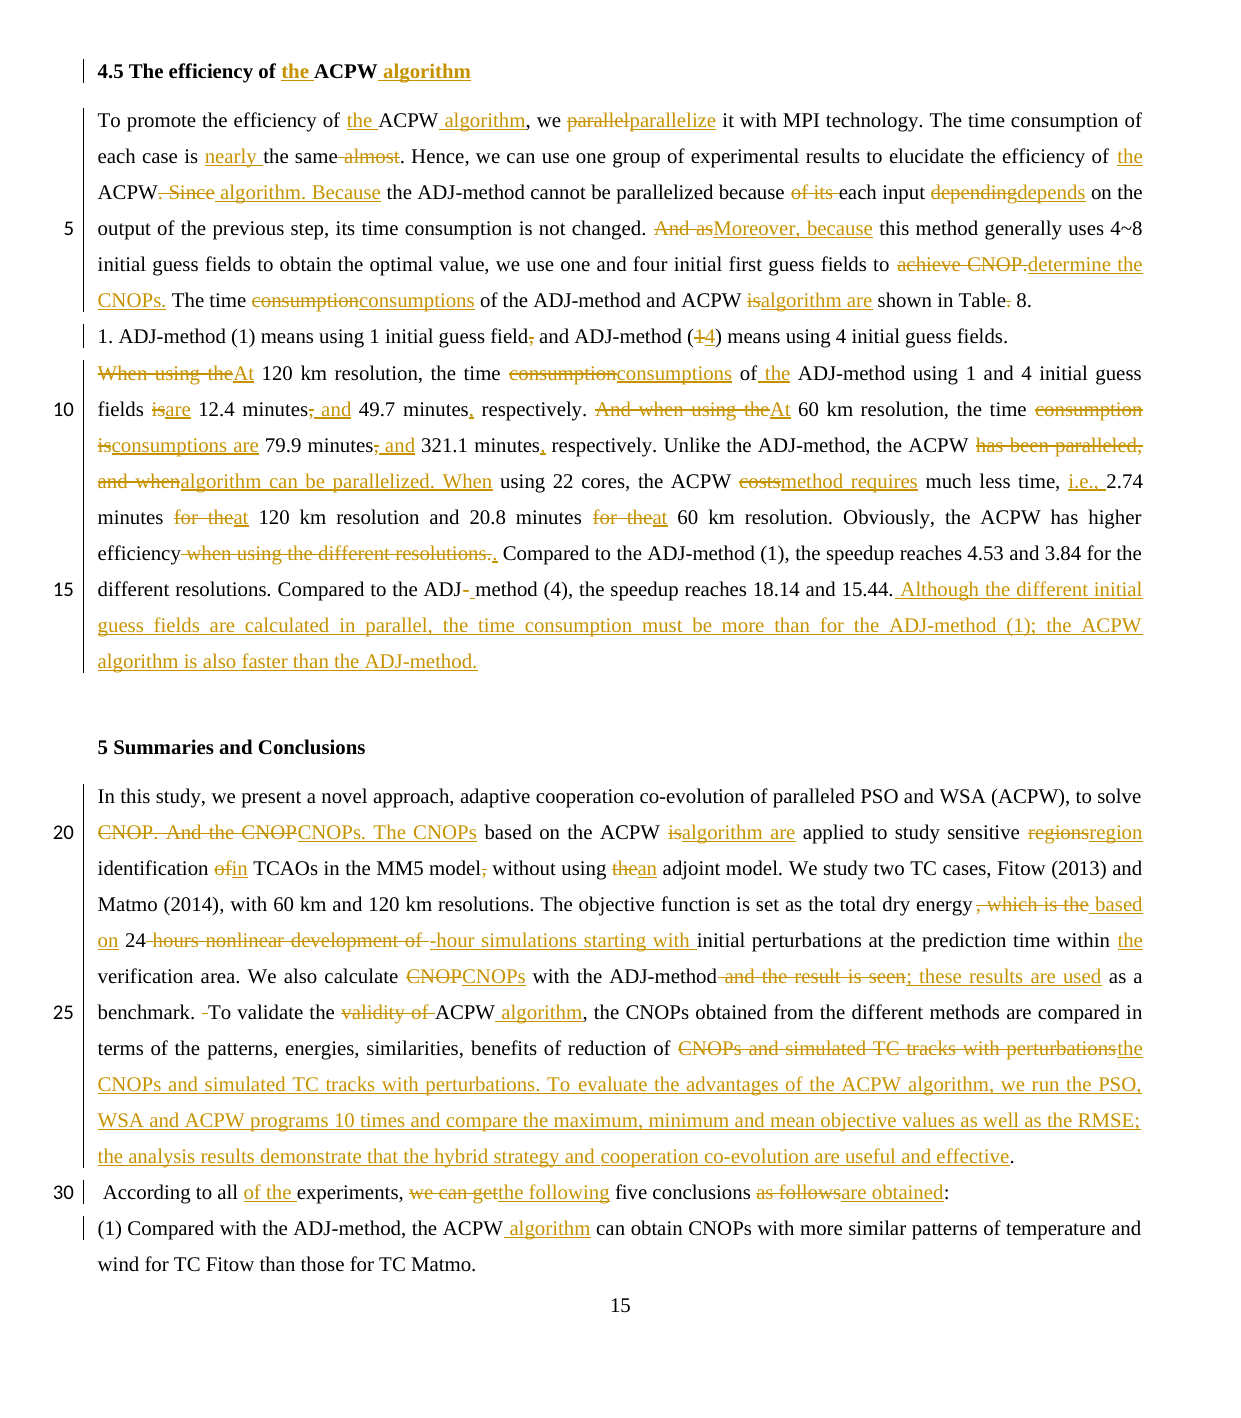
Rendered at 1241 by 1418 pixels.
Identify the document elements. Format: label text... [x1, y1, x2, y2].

text To promote the efficiency of ACPW, we it with MPI technology. The time consumption of each case is the same. Hence, we can use one group of experimental results to elucidate the efficiency of ACPW the ADJ-method cannot be parallelized because each input on the output of the previous step, its time consumption is not changed. this method generally uses 4~8 initial guess fields to obtain the optimal value, we use one and four initial first guess fields to The time of the ADJ-method and ACPW shown in Table 8. [97, 108, 1143, 312]
subtitle 5 Summaries and Conclusions [97, 735, 1143, 759]
text (1) Compared with the ADJ-method, the ACPW can obtain CNOPs with more similar patterns of temperature and wind for TC Fitow than those for TC Matmo. [97, 1216, 1143, 1276]
text In this study, we present a novel approach, adaptive cooperation co-evolution of paralleled PSO and WSA (ACPW), to solve based on the ACPW applied to study sensitive identification TCAOs in the MM5 model without using adjoint model. We study two TC cases, Fitow (2013) and Matmo (2014), with 60 km and 120 km resolutions. The objective function is set as the total dry energy 24initial perturbations at the prediction time within verification area. We also calculate with the ADJ-method as a benchmark. To validate the ACPW, the CNOPs obtained from the different methods are compared in terms of the patterns, energies, similarities, benefits of reduction of . [97, 784, 1143, 1168]
subtitle 4.5 The efficiency of ACPW [97, 59, 1143, 83]
text 1. ADJ-method (1) means using 1 initial guess field and ADJ-method () means using 4 initial guess fields. [97, 324, 1143, 348]
text 120 km resolution, the time of ADJ-method using 1 and 4 initial guess fields 12.4 minutes 49.7 minutes respectively. 60 km resolution, the time 79.9 minutes 321.1 minutes respectively. Unlike the ADJ-method, the ACPW using 22 cores, the ACPW much less time, 2.74 minutes 120 km resolution and 20.8 minutes 60 km resolution. Obviously, the ACPW has higher efficiency Compared to the ADJ-method (1), the speedup reaches 4.53 and 3.84 for the different resolutions. Compared to the ADJmethod (4), the speedup reaches 18.14 and 15.44. [97, 635, 1143, 673]
text According to all experiments, five conclusions : [97, 1180, 1143, 1204]
text 120 km resolution, the time of ADJ-method using 1 and 4 initial guess fields 12.4 minutes 49.7 minutes respectively. 60 km resolution, the time 79.9 minutes 321.1 minutes respectively. Unlike the ADJ-method, the ACPW using 22 cores, the ACPW much less time, 2.74 minutes 120 km resolution and 20.8 minutes 60 km resolution. Obviously, the ACPW has higher efficiency Compared to the ADJ-method (1), the speedup reaches 4.53 and 3.84 for the different resolutions. Compared to the ADJmethod (4), the speedup reaches 18.14 and 15.44. [97, 360, 1143, 634]
